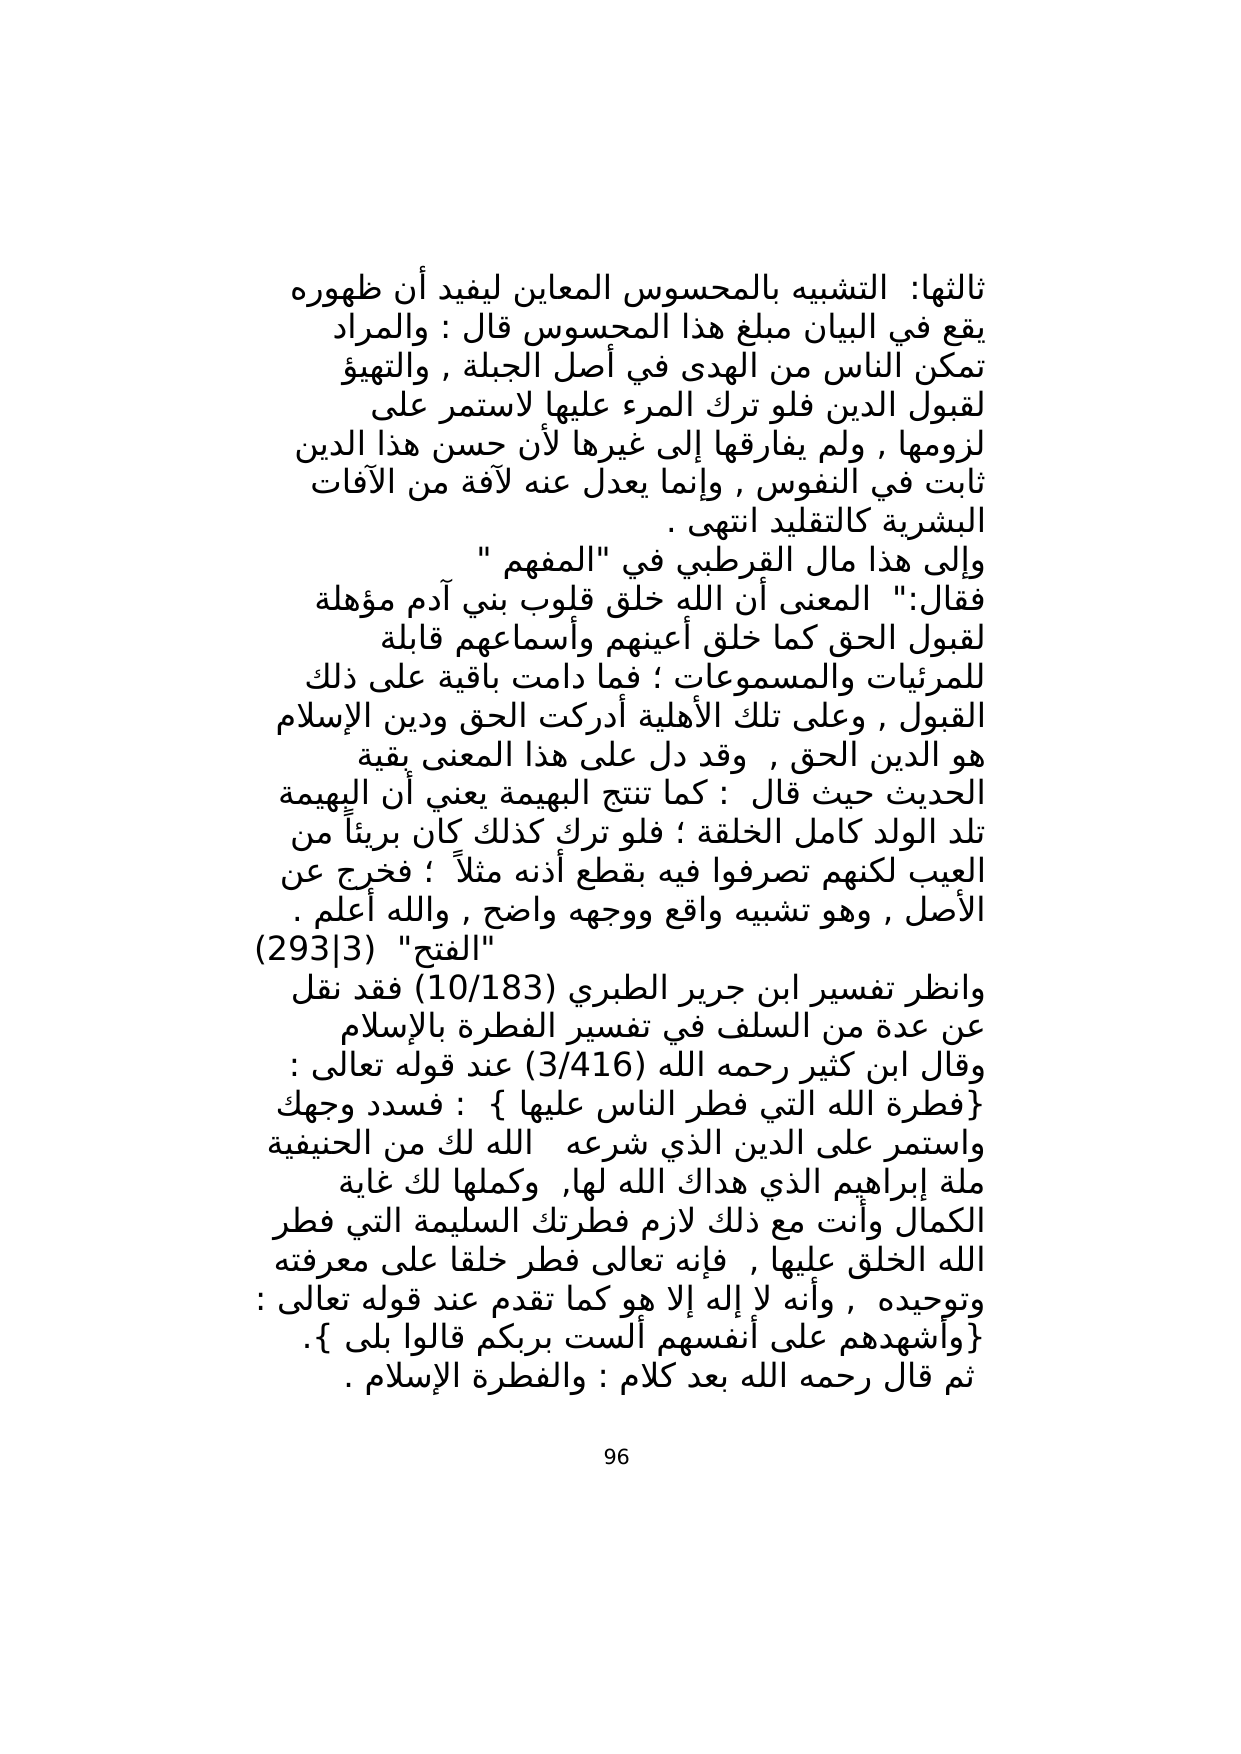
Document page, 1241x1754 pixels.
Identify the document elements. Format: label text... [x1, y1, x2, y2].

text ثم قال رحمه الله بعد كلام : والفطرة الإسلام . [254, 1357, 986, 1396]
text وانظر تفسير ابن جرير الطبري (10/183) فقد نقل عن عدة من السلف في تفسير الفطرة بالإسلام [254, 968, 986, 1046]
text ثالثها: التشبيه بالمحسوس المعاين ليفيد أن ظهوره يقع في البيان مبلغ هذا المحسوس قال : والمراد تمكن الناس من الهدى في أصل الجبلة , والتهيؤ لقبول الدين فلو ترك المرء عليها لاستمر على لزومها , ولم يفارقها إلى غيرها لأن حسن هذا الدين ثابت في النفوس , وإنما يعدل عنه لآفة من الآفات البشرية كالتقليد انتهى . [254, 269, 986, 541]
text وإلى هذا مال القرطبي في "المفهم " [254, 541, 986, 579]
text "الفتح" (3|293) [254, 929, 986, 968]
text فقال:" المعنى أن الله خلق قلوب بني آدم مؤهلة لقبول الحق كما خلق أعينهم وأسماعهم قابلة للمرئيات والمسموعات ؛ فما دامت باقية على ذلك القبول , وعلى تلك الأهلية أدركت الحق ودين الإسلام هو الدين الحق , وقد دل على هذا المعنى بقية الحديث حيث قال : كما تنتج البهيمة يعني أن البهيمة تلد الولد كامل الخلقة ؛ فلو ترك كذلك كان بريئاً من العيب لكنهم تصرفوا فيه بقطع أذنه مثلاً ؛ فخرج عن الأصل , وهو تشبيه واقع ووجهه واضح , والله أعلم . [254, 579, 986, 929]
text وقال ابن كثير رحمه الله (3/416) عند قوله تعالى : {فطرة الله التي فطر الناس عليها } : فسدد وجهك واستمر على الدين الذي شرعه الله لك من الحنيفية ملة إبراهيم الذي هداك الله لها, وكملها لك غاية الكمال وأنت مع ذلك لازم فطرتك السليمة التي فطر الله الخلق عليها , فإنه تعالى فطر خلقا على معرفته وتوحيده , وأنه لا إله إلا هو كما تقدم عند قوله تعالى :{وأشهدهم على أنفسهم ألست بربكم قالوا بلى }. [254, 1046, 986, 1357]
